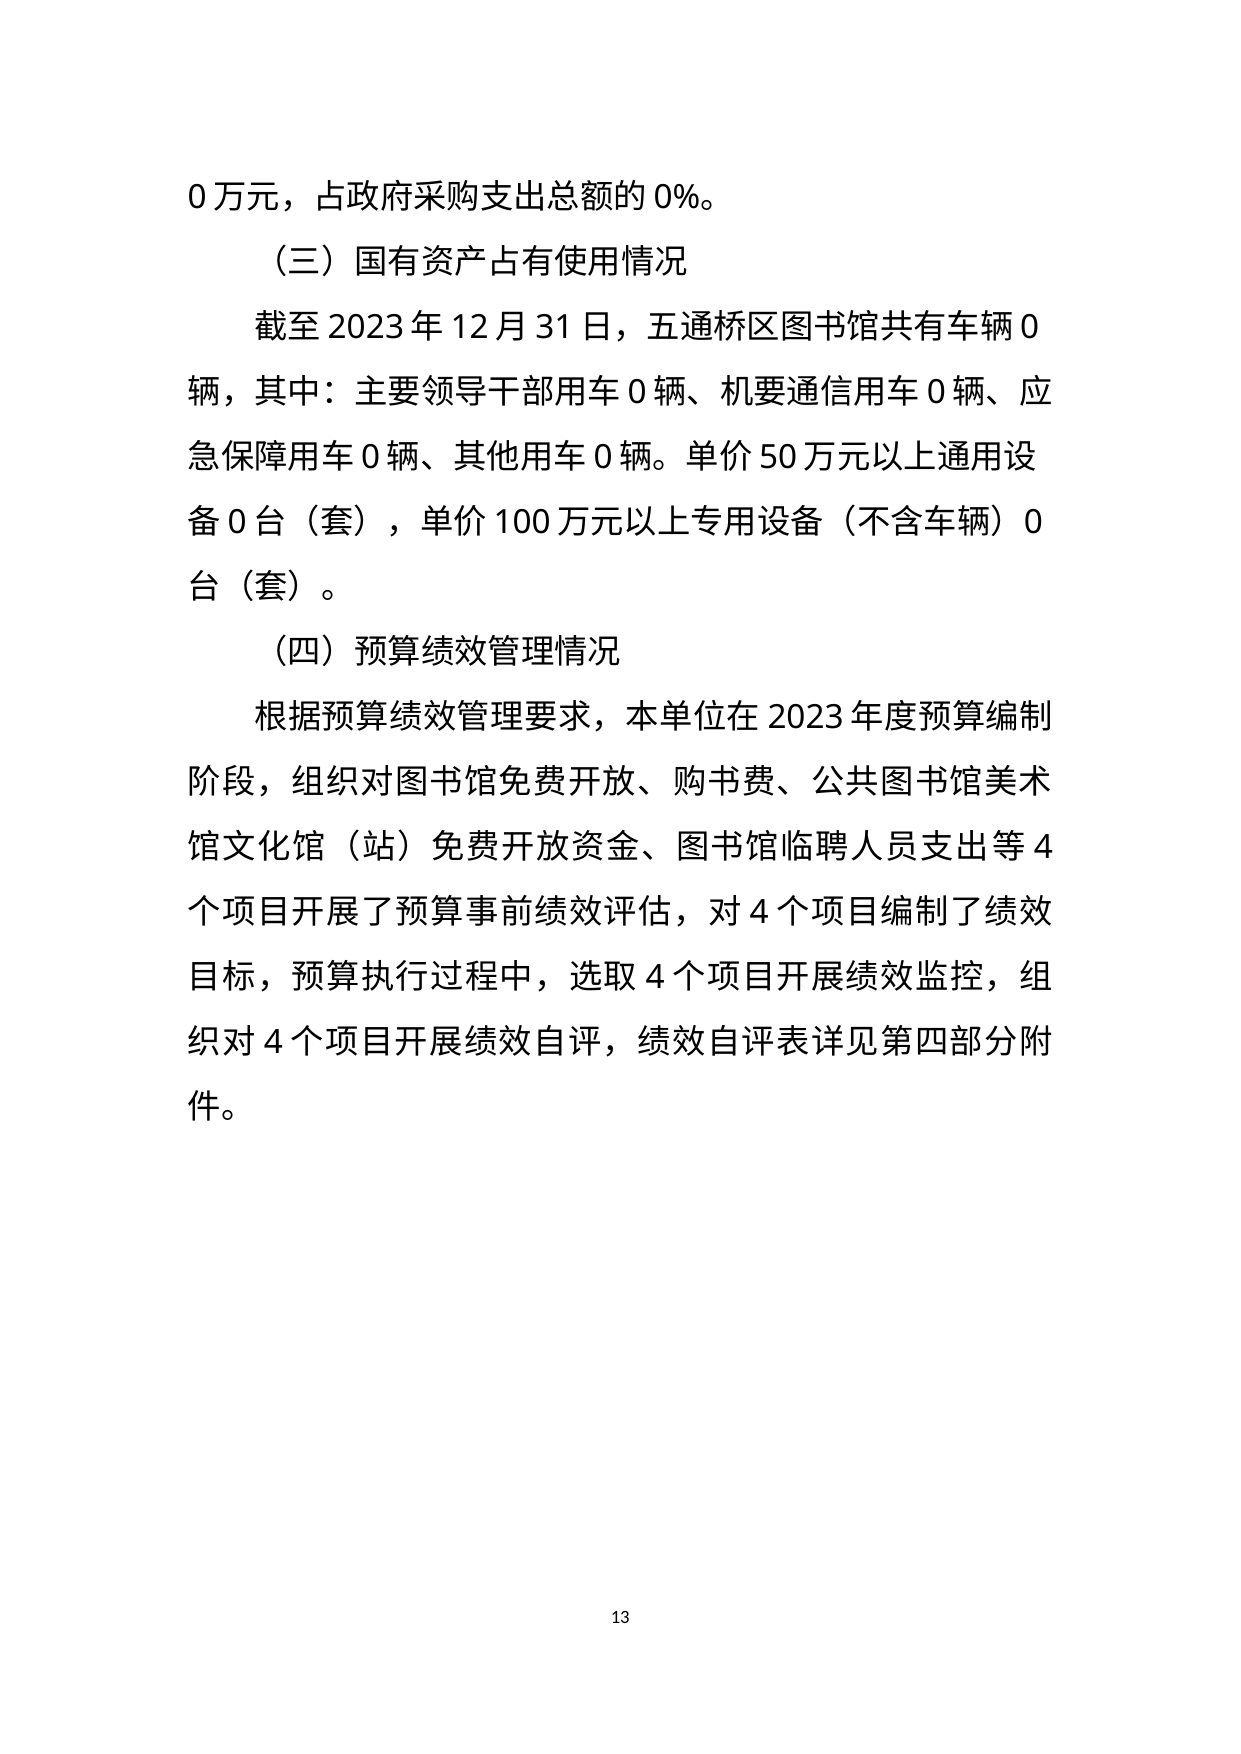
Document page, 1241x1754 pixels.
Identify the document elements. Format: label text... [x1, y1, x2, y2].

text 根据预算绩效管理要求，本单位在2023年度预算编制阶段，组织对图书馆免费开放、购书费、公共图书馆美术馆文化馆（站）免费开放资金、图书馆临聘人员支出等4个项目开展了预算事前绩效评估，对4个项目编制了绩效目标，预算执行过程中，选取4个项目开展绩效监控，组织对4个项目开展绩效自评，绩效自评表详见第四部分附件。 [187, 682, 1053, 1137]
text 截至2023年12月31日，五通桥区图书馆共有车辆0辆，其中：主要领导干部用车0辆、机要通信用车0辆、应急保障用车0辆、其他用车0辆。单价50万元以上通用设备0台（套），单价100万元以上专用设备（不含车辆）0台（套）。 [187, 292, 1053, 617]
text （三）国有资产占有使用情况 [187, 227, 1053, 292]
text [187, 162, 1053, 227]
text （四）预算绩效管理情况 [187, 617, 1053, 682]
